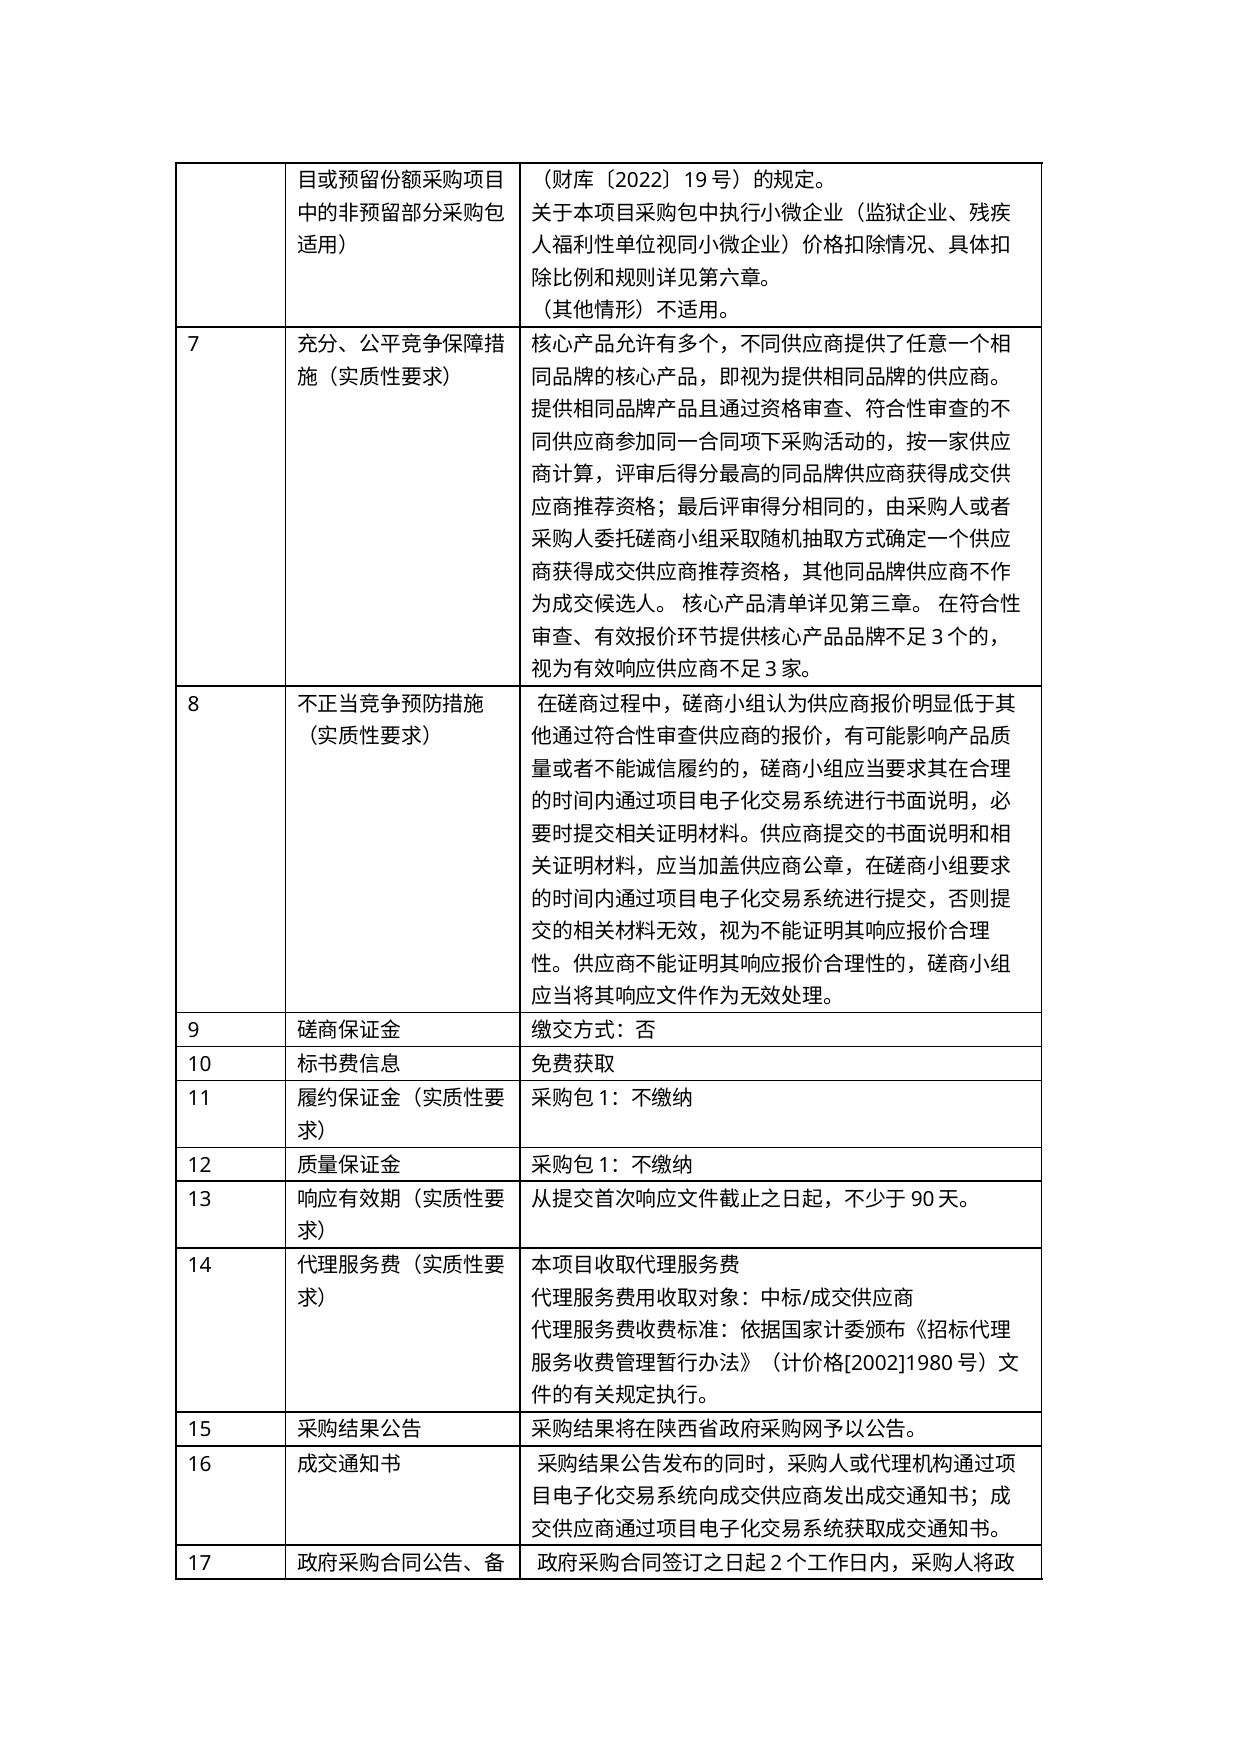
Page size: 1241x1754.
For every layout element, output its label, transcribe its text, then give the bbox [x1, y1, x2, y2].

table_cell 9 [177, 1013, 285, 1046]
table_cell 充分、公平竞争保障措施（实质性要求） [286, 328, 519, 685]
table_cell 磋商保证金 [286, 1013, 519, 1046]
table_cell 12 [177, 1148, 285, 1180]
table_cell 履约保证金（实质性要求） [286, 1081, 519, 1146]
table_cell 本项目收取代理服务费 代理服务费用收取对象：中标/成交供应商 代理服务费收费标准：依据国家计委颁布《招标代理服务收费管理暂行办法》（计价格[2002]1980号）文件的有关规定执行。 [521, 1249, 1041, 1411]
table_cell 标书费信息 [286, 1047, 519, 1080]
table_cell 17 [177, 1546, 285, 1578]
table_cell 10 [177, 1047, 285, 1080]
table_cell 8 [177, 687, 285, 1012]
table_cell 在磋商过程中，磋商小组认为供应商报价明显低于其他通过符合性审查供应商的报价，有可能影响产品质量或者不能诚信履约的，磋商小组应当要求其在合理的时间内通过项目电子化交易系统进行书面说明，必要时提交相关证明材料。供应商提交的书面说明和相关证明材料，应当加盖供应商公章，在磋商小组要求的时间内通过项目电子化交易系统进行提交，否则提交的相关材料无效，视为不能证明其响应报价合理性。供应商不能证明其响应报价合理性的，磋商小组应当将其响应文件作为无效处理。 [521, 687, 1041, 1012]
table_cell 从提交首次响应文件截止之日起，不少于90天。 [521, 1182, 1041, 1247]
table_cell 13 [177, 1182, 285, 1247]
table_cell 政府采购合同公告、备案 [286, 1546, 519, 1578]
table_cell 14 [177, 1249, 285, 1411]
table_cell 质量保证金 [286, 1148, 519, 1180]
table_cell 缴交方式：否 [521, 1013, 1041, 1046]
table_cell 采购包1：不缴纳 [521, 1148, 1041, 1180]
table_cell 响应有效期（实质性要求） [286, 1182, 519, 1247]
table_cell 免费获取 [521, 1047, 1041, 1080]
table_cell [286, 164, 519, 326]
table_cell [521, 1546, 1041, 1578]
table_cell 采购结果将在陕西省政府采购网予以公告。 [521, 1413, 1041, 1445]
table_cell 成交通知书 [286, 1447, 519, 1544]
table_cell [521, 164, 1041, 326]
table_cell 采购结果公告发布的同时，采购人或代理机构通过项目电子化交易系统向成交供应商发出成交通知书；成交供应商通过项目电子化交易系统获取成交通知书。 [521, 1447, 1041, 1544]
table_cell 6 [177, 164, 285, 326]
table_cell 核心产品允许有多个，不同供应商提供了任意一个相同品牌的核心产品，即视为提供相同品牌的供应商。 提供相同品牌产品且通过资格审查、符合性审查的不同供应商参加同一合同项下采购活动的，按一家供应商计算，评审后得分最高的同品牌供应商获得成交供应商推荐资格；最后评审得分相同的，由采购人或者采购人委托磋商小组采取随机抽取方式确定一个供应商获得成交供应商推荐资格，其他同品牌供应商不作为成交候选人。 核心产品清单详见第三章。 在符合性审查、有效报价环节提供核心产品品牌不足3个的，视为有效响应供应商不足3家。 [521, 328, 1041, 685]
table_cell 代理服务费（实质性要求） [286, 1249, 519, 1411]
table_cell 16 [177, 1447, 285, 1544]
table_cell 不正当竞争预防措施 （实质性要求） [286, 687, 519, 1012]
table_cell 11 [177, 1081, 285, 1146]
table_cell 采购包1：不缴纳 [521, 1081, 1041, 1146]
table_cell 15 [177, 1413, 285, 1445]
table_cell 7 [177, 328, 285, 685]
table_cell 采购结果公告 [286, 1413, 519, 1445]
